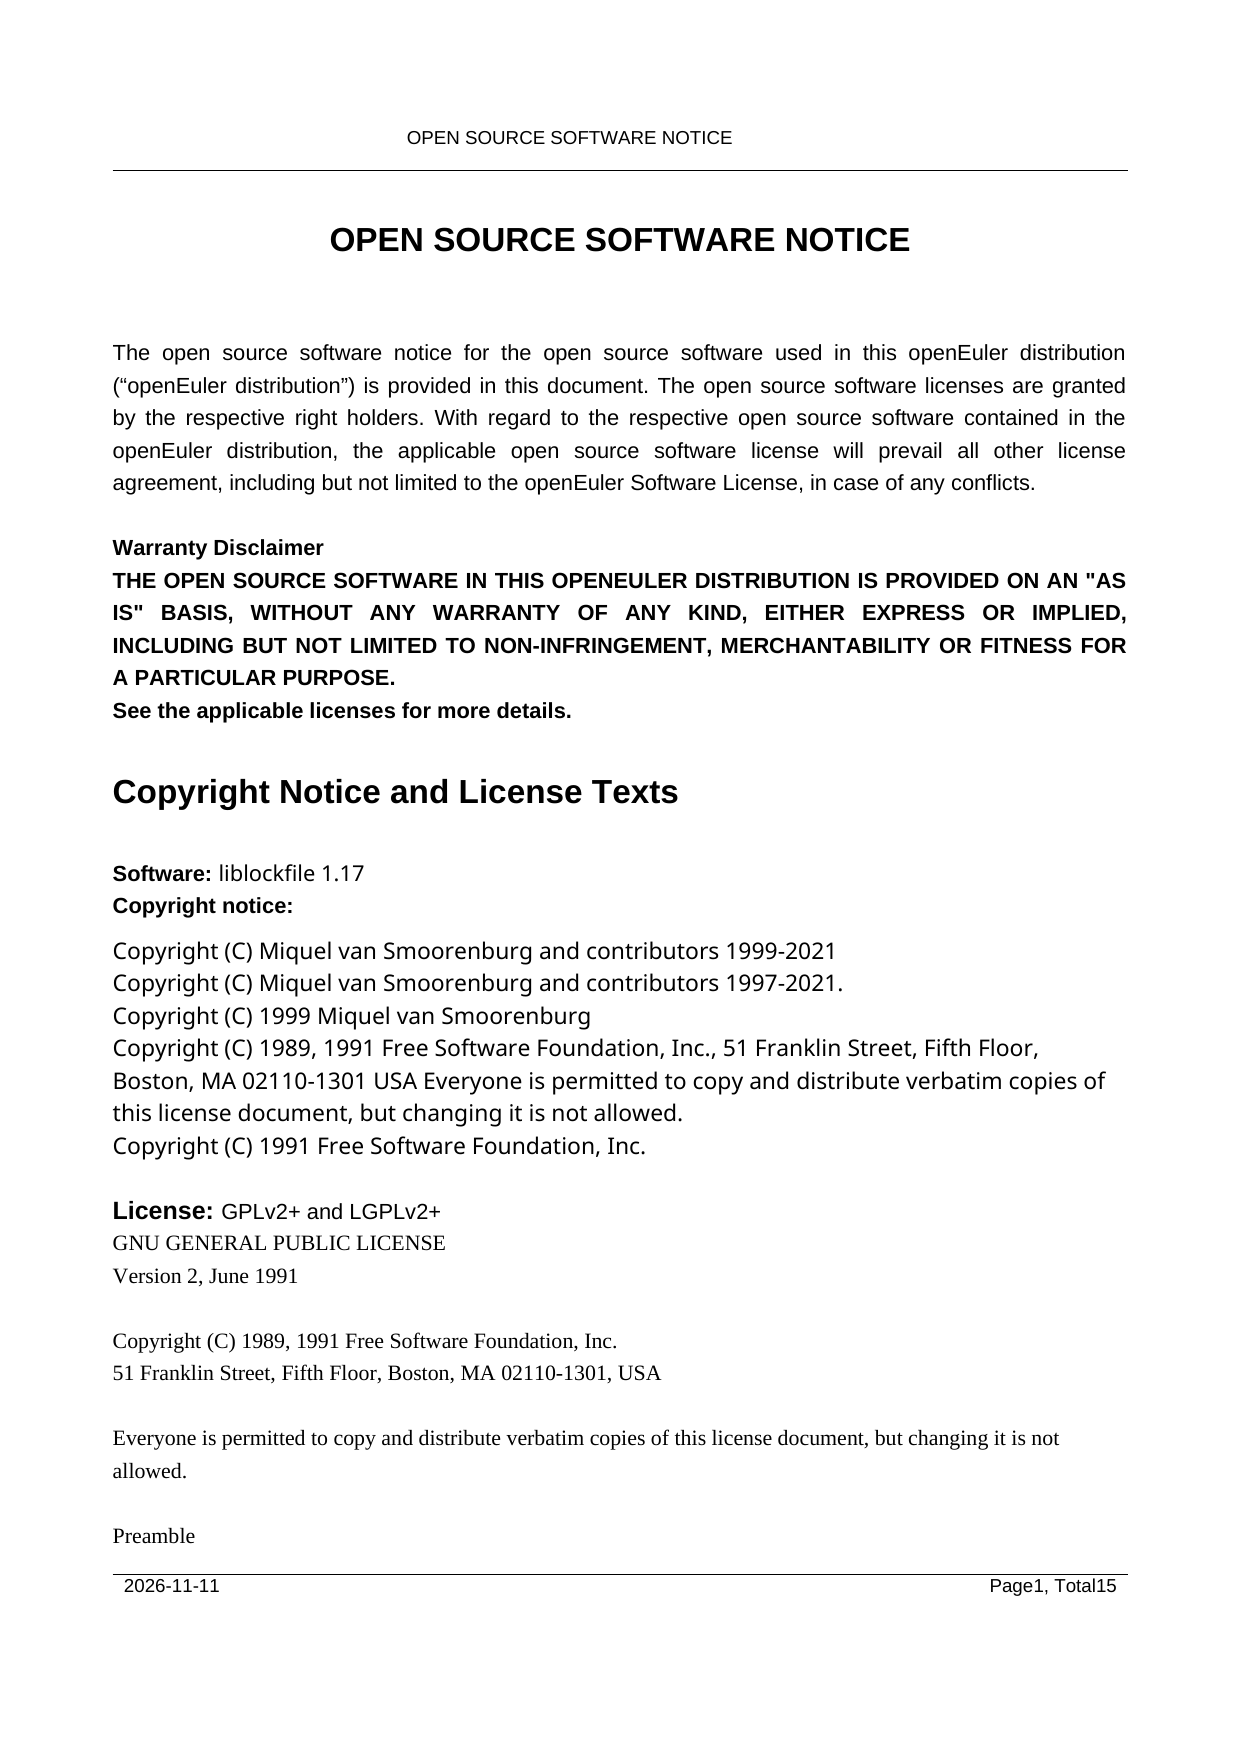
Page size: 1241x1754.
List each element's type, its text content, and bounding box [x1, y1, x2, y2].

text Copyright (C) Miquel van Smoorenburg and contributors 1999-2021 Copyright (C) Miquel van Smoorenburg and contributors 1997-2021. Copyright (C) 1999 Miquel van Smoorenburg Copyright (C) 1989, 1991 Free Software Foundation, Inc., 51 Franklin Street, Fifth Floor, Boston, MA 02110-1301 USA Everyone is permitted to copy and distribute verbatim copies of this license document, but changing it is not allowed. Copyright (C) 1991 Free Software Foundation, Inc. [112, 934, 1128, 1194]
text Warranty Disclaimer [112, 531, 1128, 564]
text Copyright notice: [112, 889, 1128, 921]
text OPEN SOURCE SOFTWARE NOTICE [112, 206, 1128, 271]
text THE OPEN SOURCE SOFTWARE IN THIS OPENEULER DISTRIBUTION IS PROVIDED ON AN "AS IS" BASIS, WITHOUT ANY WARRANTY OF ANY KIND, EITHER EXPRESS OR IMPLIED, INCLUDING BUT NOT LIMITED TO NON-INFRINGEMENT, MERCHANTABILITY OR FITNESS FOR A PARTICULAR PURPOSE. See the applicable licenses for more details. [112, 564, 1128, 726]
text The open source software notice for the open source software used in this openEuler distribution (“openEuler distribution”) is provided in this document. The open source software licenses are granted by the respective right holders. With regard to the respective open source software contained in the openEuler distribution, the applicable open source software license will prevail all other license agreement, including but not limited to the openEuler Software License, in case of any conflicts. [112, 336, 1128, 499]
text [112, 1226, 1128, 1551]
text Copyright Notice and License Texts [112, 759, 1128, 824]
title Software: liblockfile 1.17 [112, 856, 1128, 889]
text License: GPLv2+ and LGPLv2+ [112, 1194, 1128, 1226]
